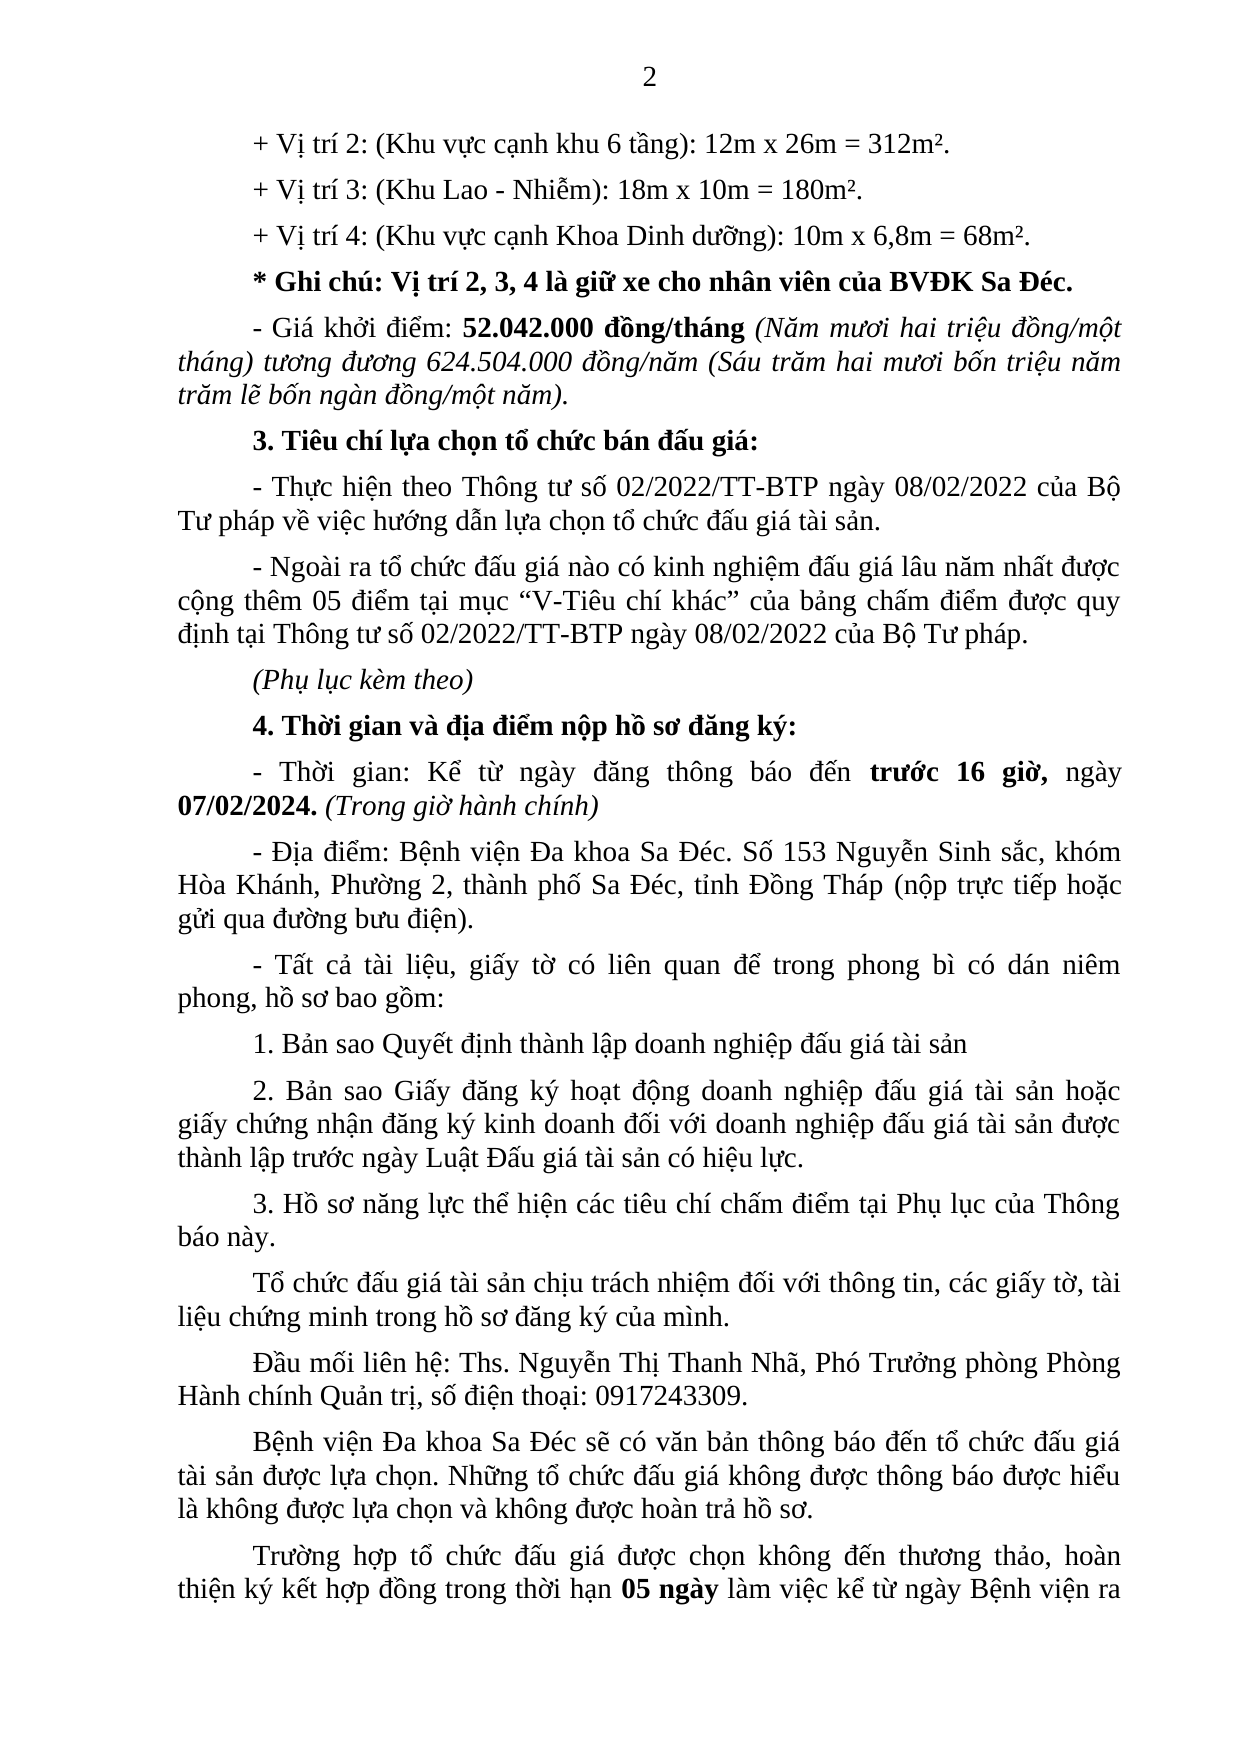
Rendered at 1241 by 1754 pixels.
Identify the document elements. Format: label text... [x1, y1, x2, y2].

text 3. Tiêu chí lựa chọn tổ chức bán đấu giá: [177, 423, 1122, 457]
text Tổ chức đấu giá tài sản chịu trách nhiệm đối với thông tin, các giấy tờ, tài liệu chứng minh trong hồ sơ đăng ký của mình. [177, 1265, 1122, 1332]
text - Giá khởi điểm: 52.042.000 đồng/tháng (Năm mươi hai triệu đồng/một tháng) tương đương 624.504.000 đồng/năm (Sáu trăm hai mươi bốn triệu năm trăm lẽ bốn ngàn đồng/một năm). [177, 310, 1122, 411]
text - Thời gian: Kể từ ngày đăng thông báo đến trước 16 giờ, ngày 07/02/2024. (Trong giờ hành chính) [177, 754, 1122, 821]
text + Vị trí 3: (Khu Lao - Nhiễm): 18m x 10m = 180m². [177, 172, 1122, 206]
text + Vị trí 4: (Khu vực cạnh Khoa Dinh dưỡng): 10m x 6,8m = 68m². [177, 218, 1122, 252]
text 4. Thời gian và địa điểm nộp hồ sơ đăng ký: [177, 708, 1122, 742]
text Đầu mối liên hệ: Ths. Nguyễn Thị Thanh Nhã, Phó Trưởng phòng Phòng Hành chính Quản trị, số điện thoại: 0917243309. [177, 1345, 1122, 1412]
text (Phụ lục kèm theo) [177, 662, 1122, 696]
text - Ngoài ra tổ chức đấu giá nào có kinh nghiệm đấu giá lâu năm nhất được cộng thêm 05 điểm tại mục “V-Tiêu chí khác” của bảng chấm điểm được quy định tại Thông tư số 02/2022/TT-BTP ngày 08/02/2022 của Bộ Tư pháp. [177, 549, 1122, 650]
text * Ghi chú: Vị trí 2, 3, 4 là giữ xe cho nhân viên của BVĐK Sa Đéc. [177, 264, 1122, 298]
text - Thực hiện theo Thông tư số 02/2022/TT-BTP ngày 08/02/2022 của Bộ Tư pháp về việc hướng dẫn lựa chọn tổ chức đấu giá tài sản. [177, 469, 1122, 537]
text 3. Hồ sơ năng lực thể hiện các tiêu chí chấm điểm tại Phụ lục của Thông báo này. [177, 1186, 1122, 1253]
text - Địa điểm: Bệnh viện Đa khoa Sa Đéc. Số 153 Nguyễn Sinh sắc, khóm Hòa Khánh, Phường 2, thành phố Sa Đéc, tỉnh Đồng Tháp (nộp trực tiếp hoặc gửi qua đường bưu điện). [177, 834, 1122, 934]
text + Vị trí 2: (Khu vực cạnh khu 6 tầng): 12m x 26m = 312m². [177, 126, 1122, 160]
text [177, 1538, 1122, 1605]
text 1. Bản sao Quyết định thành lập doanh nghiệp đấu giá tài sản [177, 1027, 1122, 1060]
text - Tất cả tài liệu, giấy tờ có liên quan để trong phong bì có dán niêm phong, hồ sơ bao gồm: [177, 947, 1122, 1014]
text Bệnh viện Đa khoa Sa Đéc sẽ có văn bản thông báo đến tổ chức đấu giá tài sản được lựa chọn. Những tổ chức đấu giá không được thông báo được hiểu là không được lựa chọn và không được hoàn trả hồ sơ. [177, 1424, 1122, 1525]
text 2. Bản sao Giấy đăng ký hoạt động doanh nghiệp đấu giá tài sản hoặc giấy chứng nhận đăng ký kinh doanh đối với doanh nghiệp đấu giá tài sản được thành lập trước ngày Luật Đấu giá tài sản có hiệu lực. [177, 1073, 1122, 1173]
